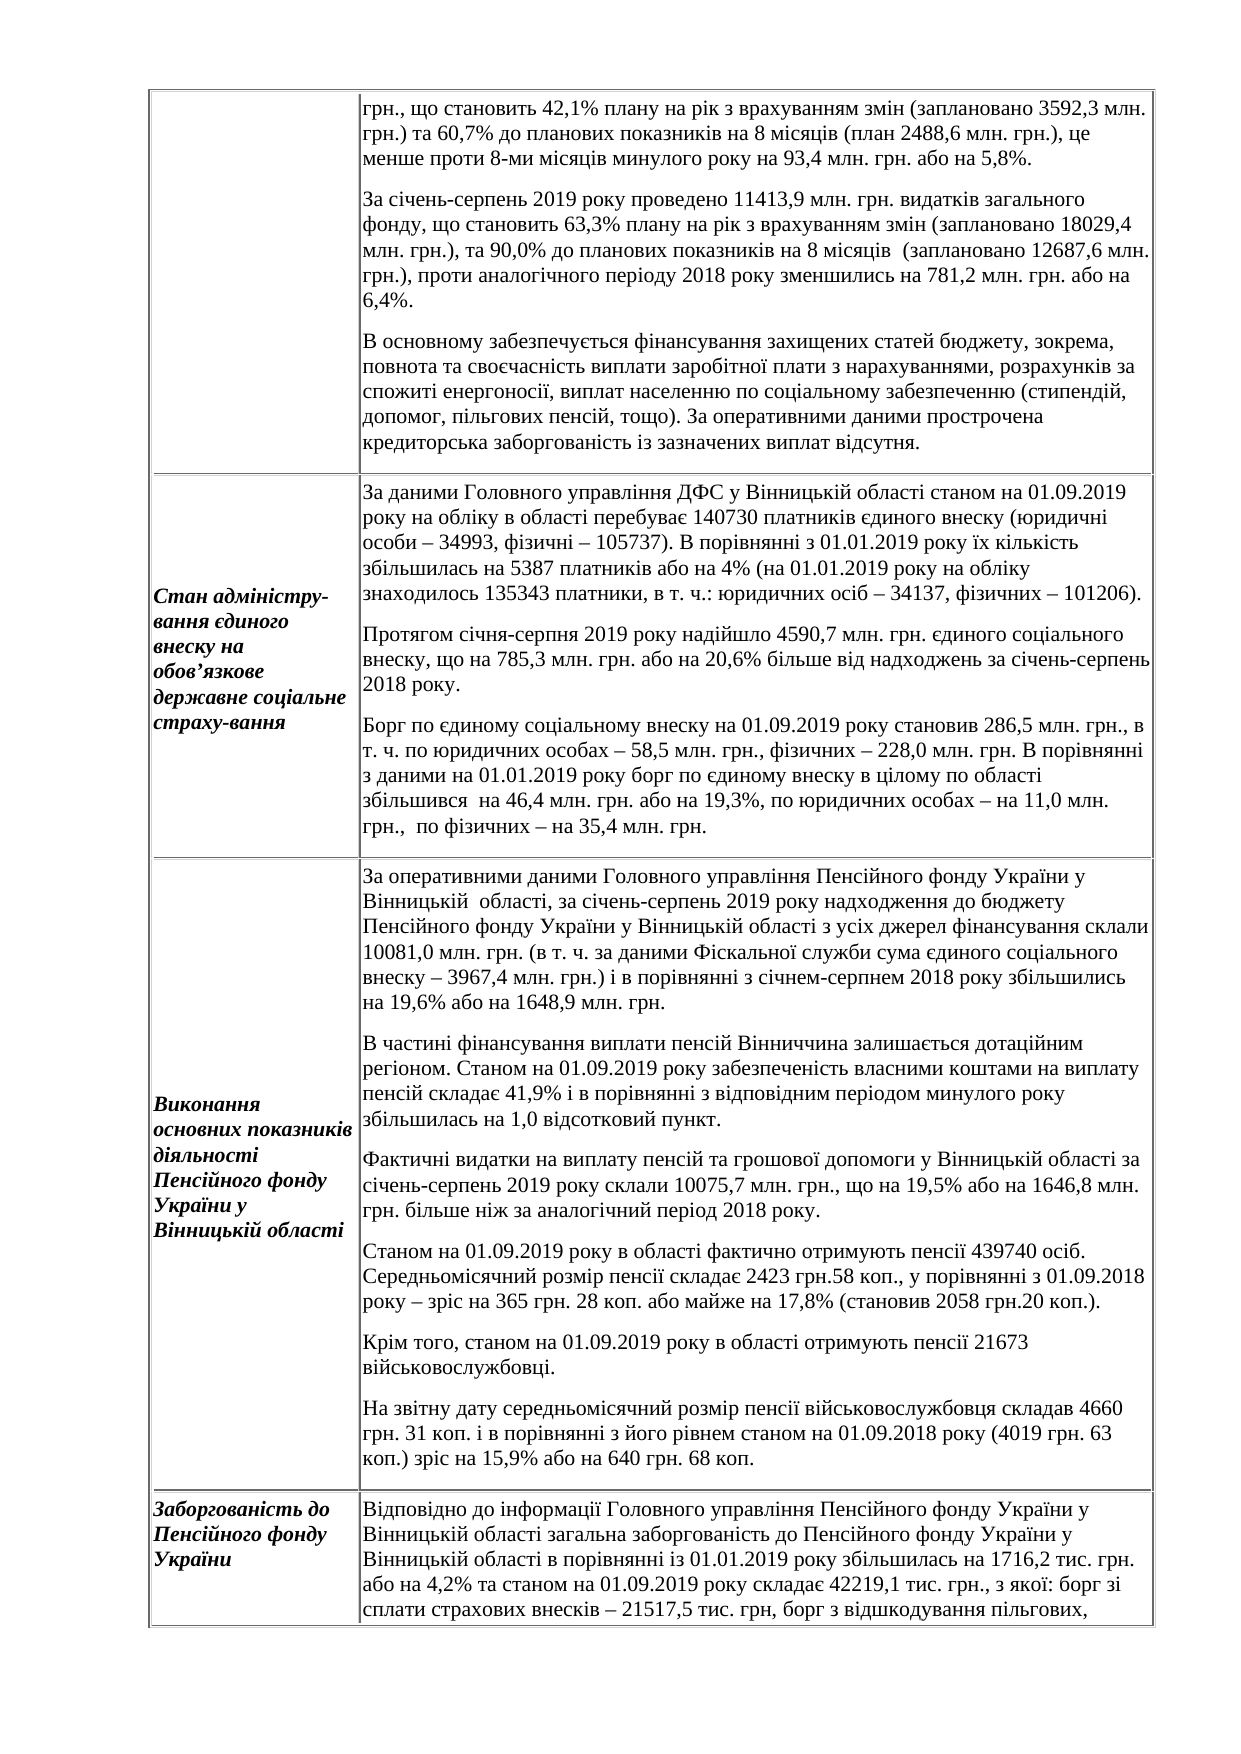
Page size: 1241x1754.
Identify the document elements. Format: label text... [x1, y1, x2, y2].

table_cell За даними Головного управління ДФС у Вінницькій області станом на 01.09.2019 року на обліку в області перебуває 140730 платників єдиного внеску (юридичні особи – 34993, фізичні – 105737). В порівнянні з 01.01.2019 року їх кількість збільшилась на 5387 платників або на 4% (на 01.01.2019 року на обліку знаходилось 135343 платники, в т. ч.: юридичних осіб – 34137, фізичних – 101206). Протягом січня-серпня 2019 року надійшло 4590,7 млн. грн. єдиного соціального внеску, що на 785,3 млн. грн. або на 20,6% більше від надходжень за січень-серпень 2018 року. Борг по єдиному соціальному внеску на 01.09.2019 року становив 286,5 млн. грн., в т. ч. по юридичних особах – 58,5 млн. грн., фізичних – 228,0 млн. грн. В порівнянні з даними на 01.01.2019 року борг по єдиному внеску в цілому по області збільшився на 46,4 млн. грн. або на 19,3%, по юридичних особах – на 11,0 млн. грн., по фізичних – на 35,4 млн. грн. [359, 473, 1154, 857]
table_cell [152, 1489, 359, 1625]
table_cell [359, 1489, 1153, 1625]
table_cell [359, 92, 1152, 473]
table_cell Стан адміністру-вання єдиного внеску на обов’язкове державне соціальне страху-вання [150, 473, 359, 857]
table_cell Виконання основних показників діяльності Пенсійного фонду України у Вінницькій області [150, 857, 359, 1489]
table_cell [152, 92, 359, 473]
table_cell За оперативними даними Головного управління Пенсійного фонду України у Вінницькій області, за січень-серпень 2019 року надходження до бюджету Пенсійного фонду України у Вінницькій області з усіх джерел фінансування склали 10081,0 млн. грн. (в т. ч. за даними Фіскальної служби сума єдиного соціального внеску – 3967,4 млн. грн.) і в порівнянні з січнем-серпнем 2018 року збільшились на 19,6% або на 1648,9 млн. грн. В частині фінансування виплати пенсій Вінниччина залишається дотаційним регіоном. Станом на 01.09.2019 року забезпеченість власними коштами на виплату пенсій складає 41,9% і в порівнянні з відповідним періодом минулого року збільшилась на 1,0 відсотковий пункт. Фактичні видатки на виплату пенсій та грошової допомоги у Вінницькій області за січень-серпень 2019 року склали 10075,7 млн. грн., що на 19,5% або на 1646,8 млн. грн. більше ніж за аналогічний період 2018 року. Станом на 01.09.2019 року в області фактично отримують пенсії 439740 осіб. Середньомісячний розмір пенсії складає 2423 грн.58 коп., у порівнянні з 01.09.2018 року – зріс на 365 грн. 28 коп. або майже на 17,8% (становив 2058 грн.20 коп.). Крім того, станом на 01.09.2019 року в області отримують пенсії 21673 військовослужбовці. На звітну дату середньомісячний розмір пенсії військовослужбовця складав 4660 грн. 31 коп. і в порівнянні з його рівнем станом на 01.09.2018 року (4019 грн. 63 коп.) зріс на 15,9% або на 640 грн. 68 коп. [359, 857, 1154, 1489]
